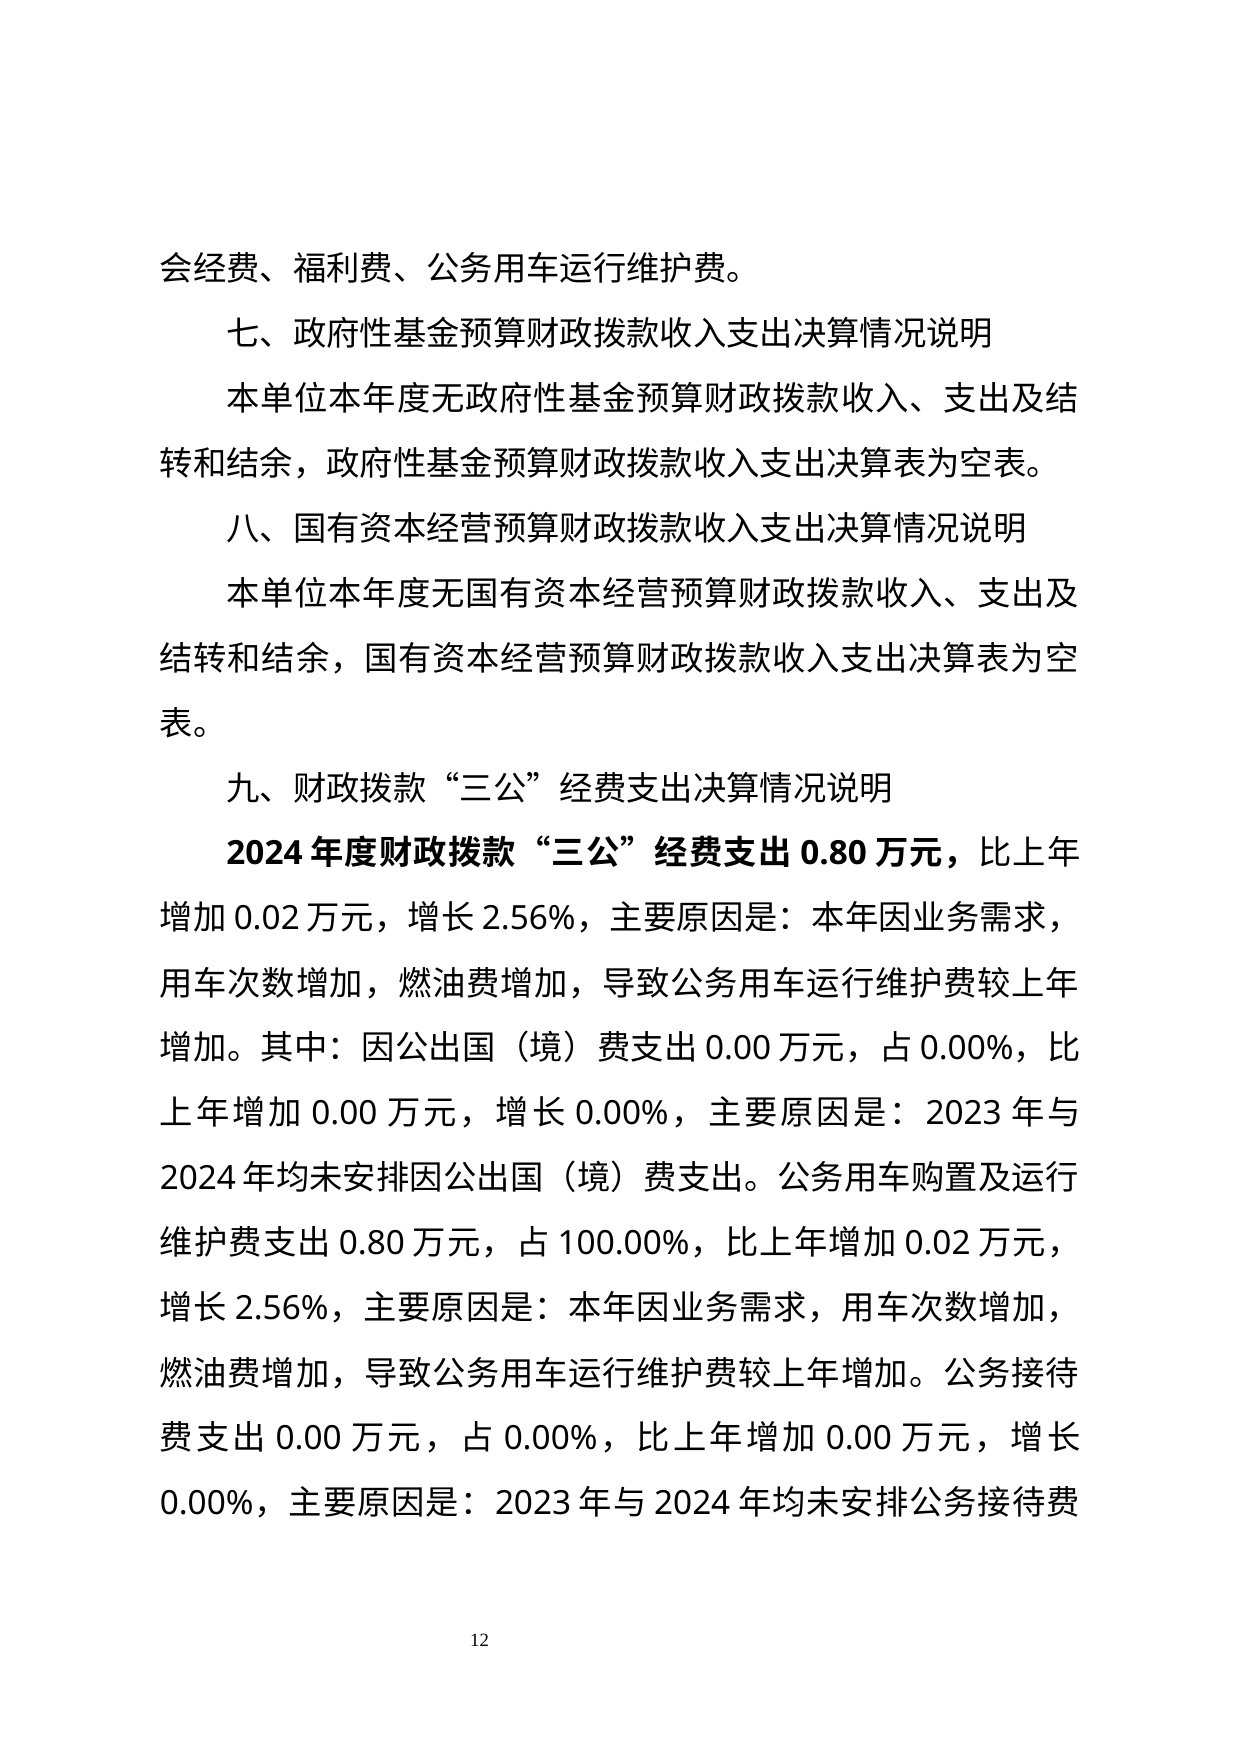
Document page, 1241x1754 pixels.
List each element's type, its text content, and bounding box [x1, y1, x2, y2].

text 七、政府性基金预算财政拨款收入支出决算情况说明 [159, 298, 1081, 363]
text 本单位本年度无国有资本经营预算财政拨款收入、支出及结转和结余，国有资本经营预算财政拨款收入支出决算表为空表。 [159, 558, 1081, 753]
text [159, 818, 1081, 1533]
text 本单位本年度无政府性基金预算财政拨款收入、支出及结转和结余，政府性基金预算财政拨款收入支出决算表为空表。 [159, 363, 1081, 493]
text 八、国有资本经营预算财政拨款收入支出决算情况说明 [159, 493, 1081, 558]
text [159, 233, 1081, 298]
text 九、财政拨款“三公”经费支出决算情况说明 [159, 753, 1081, 818]
